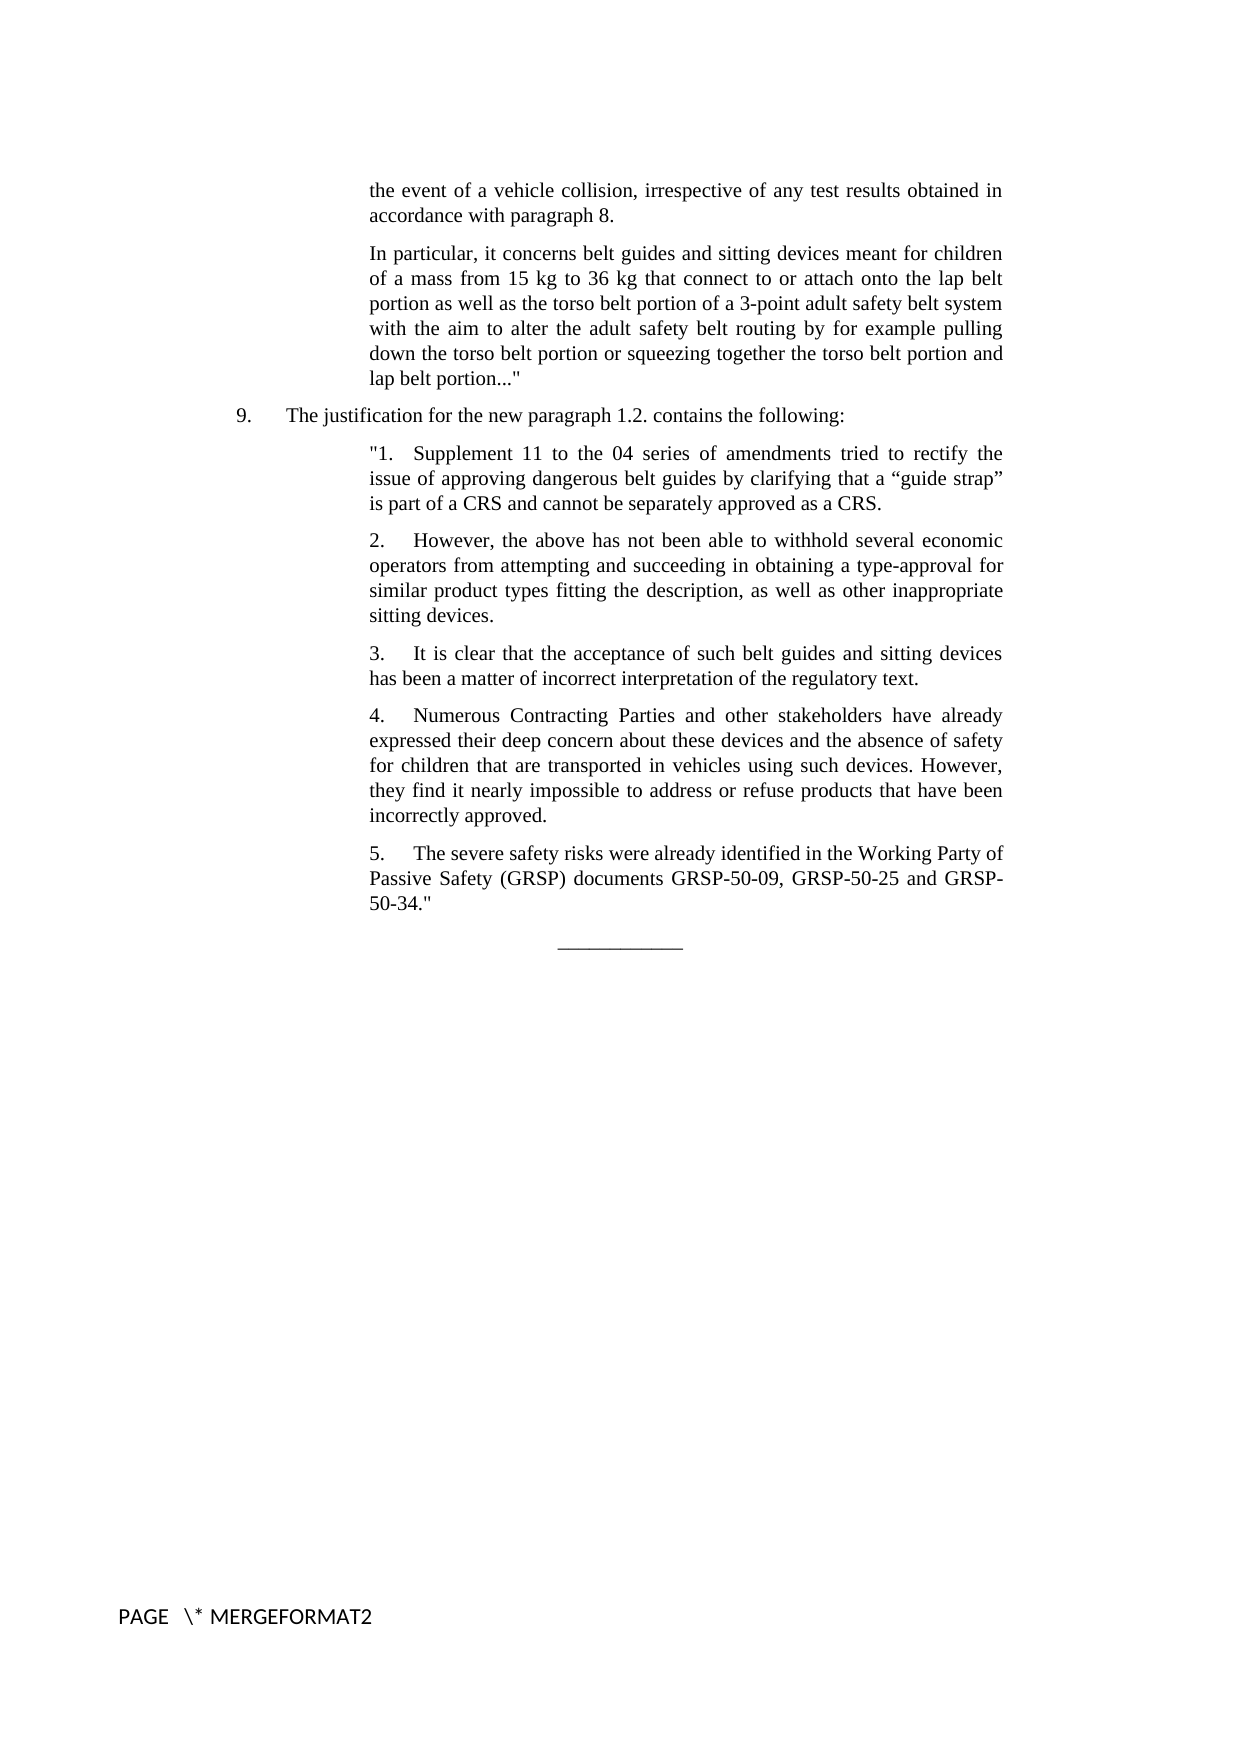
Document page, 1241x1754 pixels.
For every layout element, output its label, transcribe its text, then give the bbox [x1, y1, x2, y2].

text ____________ [236, 927, 1004, 952]
text 5. The severe safety risks were already identified in the Working Party of Passive Safety (GRSP) documents GRSP-50-09, GRSP-50-25 and GRSP-50-34." [369, 840, 1004, 915]
text 3. It is clear that the acceptance of such belt guides and sitting devices has been a matter of incorrect interpretation of the regulatory text. [369, 640, 1004, 690]
text In particular, it concerns belt guides and sitting devices meant for children of a mass from 15 kg to 36 kg that connect to or attach onto the lap belt portion as well as the torso belt portion of a 3-point adult safety belt system with the aim to alter the adult safety belt routing by for example pulling down the torso belt portion or squeezing together the torso belt portion and lap belt portion..." [281, 240, 1004, 390]
text 4. Numerous Contracting Parties and other stakeholders have already expressed their deep concern about these devices and the absence of safety for children that are transported in vehicles using such devices. However, they find it nearly impossible to address or refuse products that have been incorrectly approved. [369, 702, 1004, 827]
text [281, 177, 1004, 227]
text 2. However, the above has not been able to withhold several economic operators from attempting and succeeding in obtaining a type-approval for similar product types fitting the description, as well as other inappropriate sitting devices. [369, 527, 1004, 627]
text "1. Supplement 11 to the 04 series of amendments tried to rectify the issue of approving dangerous belt guides by clarifying that a “guide strap” is part of a CRS and cannot be separately approved as a CRS. [369, 440, 1004, 515]
text 9. The justification for the new paragraph 1.2. contains the following: [236, 402, 1004, 427]
